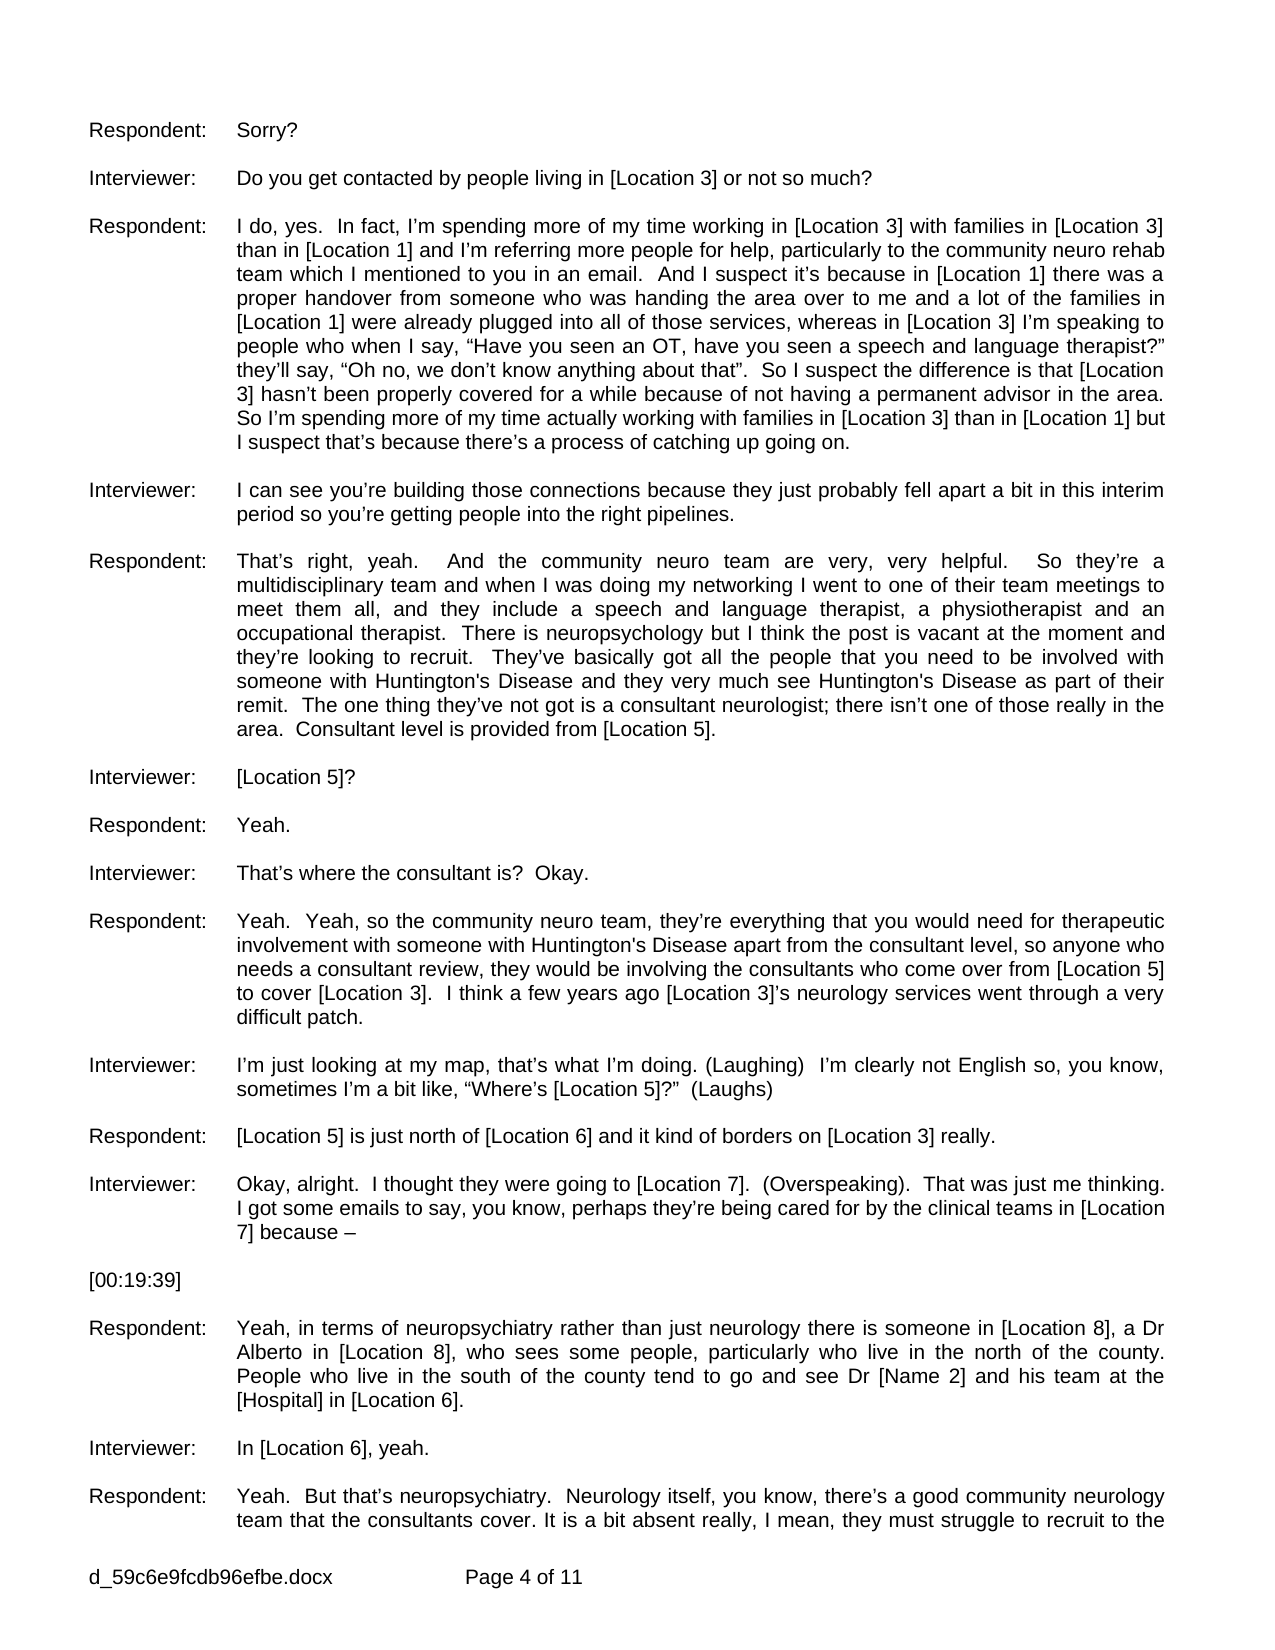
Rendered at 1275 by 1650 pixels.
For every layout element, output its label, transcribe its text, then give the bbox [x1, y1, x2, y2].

text Respondent: Yeah. Yeah, so the community neuro team, they’re everything that you would need for therapeutic involvement with someone with Huntington's Disease apart from the consultant level, so anyone who needs a consultant review, they would be involving the consultants who come over from [Location 5] to cover [Location 3]. I think a few years ago [Location 3]’s neurology services went through a very difficult patch. [89, 909, 1166, 1028]
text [89, 166, 1166, 190]
text [00:19:39] [89, 1268, 1166, 1292]
text Respondent: I do, yes. In fact, I’m spending more of my time working in [Location 3] with families in [Location 3] than in [Location 1] and I’m referring more people for help, particularly to the community neuro rehab team which I mentioned to you in an email. And I suspect it’s because in [Location 1] there was a proper handover from someone who was handing the area over to me and a lot of the families in [Location 1] were already plugged into all of those services, whereas in [Location 3] I’m speaking to people who when I say, “Have you seen an OT, have you seen a speech and language therapist?” they’ll say, “Oh no, we don’t know anything about that”. So I suspect the difference is that [Location 3] hasn’t been properly covered for a while because of not having a permanent advisor in the area. So I’m spending more of my time actually working with families in [Location 3] than in [Location 1] but I suspect that’s because there’s a process of catching up going on. [89, 214, 1166, 453]
text Respondent: Sorry? [89, 118, 1166, 142]
text Interviewer: That’s where the consultant is? Okay. [89, 861, 1166, 885]
text Interviewer: [Location 5]? [89, 765, 1166, 789]
text Interviewer: I’m just looking at my map, that’s what I’m doing. (Laughing) I’m clearly not English so, you know, sometimes I’m a bit like, “Where’s [Location 5]?” (Laughs) [89, 1052, 1166, 1100]
text Respondent: That’s right, yeah. And the community neuro team are very, very helpful. So they’re a multidisciplinary team and when I was doing my networking I went to one of their team meetings to meet them all, and they include a speech and language therapist, a physiotherapist and an occupational therapist. There is neuropsychology but I think the post is vacant at the moment and they’re looking to recruit. They’ve basically got all the people that you need to be involved with someone with Huntington's Disease and they very much see Huntington's Disease as part of their remit. The one thing they’ve not got is a consultant neurologist; there isn’t one of those really in the area. Consultant level is provided from [Location 5]. [89, 549, 1166, 741]
text Respondent: Yeah, in terms of neuropsychiatry rather than just neurology there is someone in [Location 8], a Dr Alberto in [Location 8], who sees some people, particularly who live in the north of the county. People who live in the south of the county tend to go and see Dr [Name 2] and his team at the [Hospital] in [Location 6]. [89, 1316, 1166, 1412]
text Interviewer: I can see you’re building those connections because they just probably fell apart a bit in this interim period so you’re getting people into the right pipelines. [89, 477, 1166, 525]
text Respondent: [Location 5] is just north of [Location 6] and it kind of borders on [Location 3] really. [89, 1124, 1166, 1148]
text Respondent: Yeah. [89, 813, 1166, 837]
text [89, 1484, 1166, 1532]
text Interviewer: Okay, alright. I thought they were going to [Location 7]. (Overspeaking). That was just me thinking. I got some emails to say, you know, perhaps they’re being cared for by the clinical teams in [Location 7] because – [89, 1172, 1166, 1244]
text Interviewer: In [Location 6], yeah. [89, 1436, 1166, 1460]
